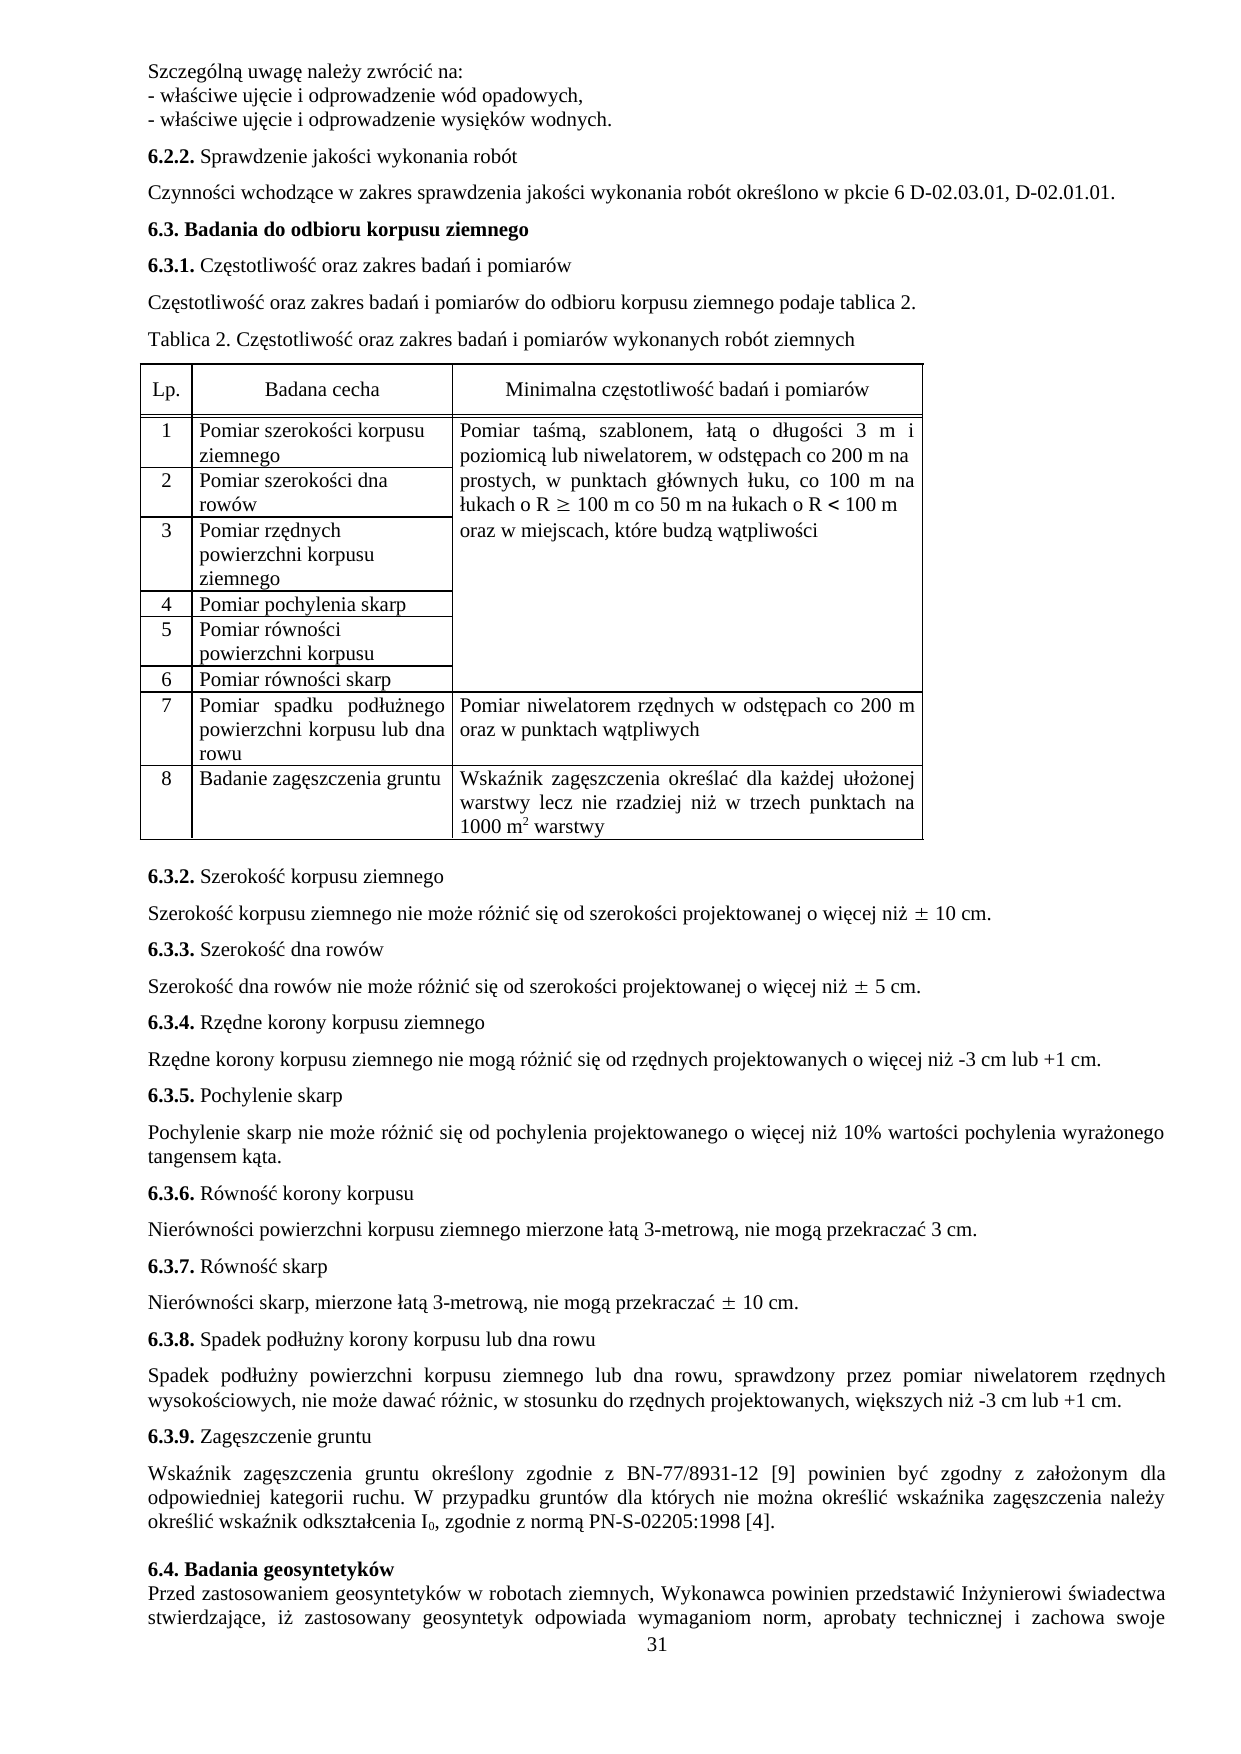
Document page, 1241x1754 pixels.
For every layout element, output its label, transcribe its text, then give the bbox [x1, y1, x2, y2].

text 6.3.3. Szerokość dna rowów [148, 937, 1167, 961]
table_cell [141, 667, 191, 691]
text Rzędne korony korpusu ziemnego nie mogą różnić się od rzędnych projektowanych o więcej niż -3 cm lub +1 cm. [148, 1047, 1167, 1071]
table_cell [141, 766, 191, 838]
text Szczególną uwagę należy zwrócić na: [148, 59, 1167, 83]
text Szerokość dna rowów nie może różnić się od szerokości projektowanej o więcej niż 5 cm. [148, 974, 1167, 998]
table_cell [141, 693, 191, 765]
text - właściwe ujęcie i odprowadzenie wód opadowych, [148, 83, 1167, 107]
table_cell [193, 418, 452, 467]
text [148, 1581, 1167, 1629]
text Szerokość korpusu ziemnego nie może różnić się od szerokości projektowanej o więcej niż 10 cm. [148, 901, 1167, 925]
text 6.3.2. Szerokość korpusu ziemnego [148, 864, 1167, 888]
text 6.3.9. Zagęszczenie gruntu [148, 1424, 1167, 1448]
text Pochylenie skarp nie może różnić się od pochylenia projektowanego o więcej niż 10% wartości pochylenia wyrażonego tangensem kąta. [148, 1120, 1167, 1168]
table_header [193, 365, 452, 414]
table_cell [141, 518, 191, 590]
text 6.4. Badania geosyntetyków [148, 1557, 1167, 1581]
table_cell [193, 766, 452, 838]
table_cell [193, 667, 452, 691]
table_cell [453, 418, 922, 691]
text 6.3.5. Pochylenie skarp [148, 1083, 1167, 1107]
text Wskaźnik zagęszczenia gruntu określony zgodnie z BN-77/8931-12 [9] powinien być zgodny z założonym dla odpowiedniej kategorii ruchu. W przypadku gruntów dla których nie można określić wskaźnika zagęszczenia należy określić wskaźnik odkształcenia I0, zgodnie z normą PN-S-02205:1998 [4]. [148, 1461, 1167, 1533]
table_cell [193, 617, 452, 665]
text 6.3.1. Częstotliwość oraz zakres badań i pomiarów [148, 253, 1167, 277]
text Nierówności skarp, mierzone łatą 3-metrową, nie mogą przekraczać 10 cm. [148, 1290, 1167, 1314]
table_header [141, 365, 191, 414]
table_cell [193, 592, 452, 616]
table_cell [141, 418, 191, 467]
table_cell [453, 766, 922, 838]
text 6.3.6. Równość korony korpusu [148, 1181, 1167, 1205]
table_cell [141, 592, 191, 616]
text 6.3.4. Rzędne korony korpusu ziemnego [148, 1010, 1167, 1034]
text Czynności wchodzące w zakres sprawdzenia jakości wykonania robót określono w pkcie 6 D-02.03.01, D-02.01.01. [148, 180, 1167, 204]
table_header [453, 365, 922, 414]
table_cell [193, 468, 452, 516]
text 6.2.2. Sprawdzenie jakości wykonania robót [148, 144, 1167, 168]
text Tablica 2. Częstotliwość oraz zakres badań i pomiarów wykonanych robót ziemnych [148, 327, 1167, 351]
text - właściwe ujęcie i odprowadzenie wysięków wodnych. [148, 107, 1167, 131]
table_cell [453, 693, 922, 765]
text 6.3.7. Równość skarp [148, 1254, 1167, 1278]
text Nierówności powierzchni korpusu ziemnego mierzone łatą 3-metrową, nie mogą przekraczać 3 cm. [148, 1217, 1167, 1241]
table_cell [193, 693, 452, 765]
subtitle 6.3. Badania do odbioru korpusu ziemnego [148, 217, 1167, 241]
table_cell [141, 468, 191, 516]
text 6.3.8. Spadek podłużny korony korpusu lub dna rowu [148, 1327, 1167, 1351]
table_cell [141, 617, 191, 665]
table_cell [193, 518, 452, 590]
text Częstotliwość oraz zakres badań i pomiarów do odbioru korpusu ziemnego podaje tablica 2. [148, 290, 1167, 314]
text Spadek podłużny powierzchni korpusu ziemnego lub dna rowu, sprawdzony przez pomiar niwelatorem rzędnych wysokościowych, nie może dawać różnic, w stosunku do rzędnych projektowanych, większych niż -3 cm lub +1 cm. [148, 1363, 1167, 1412]
